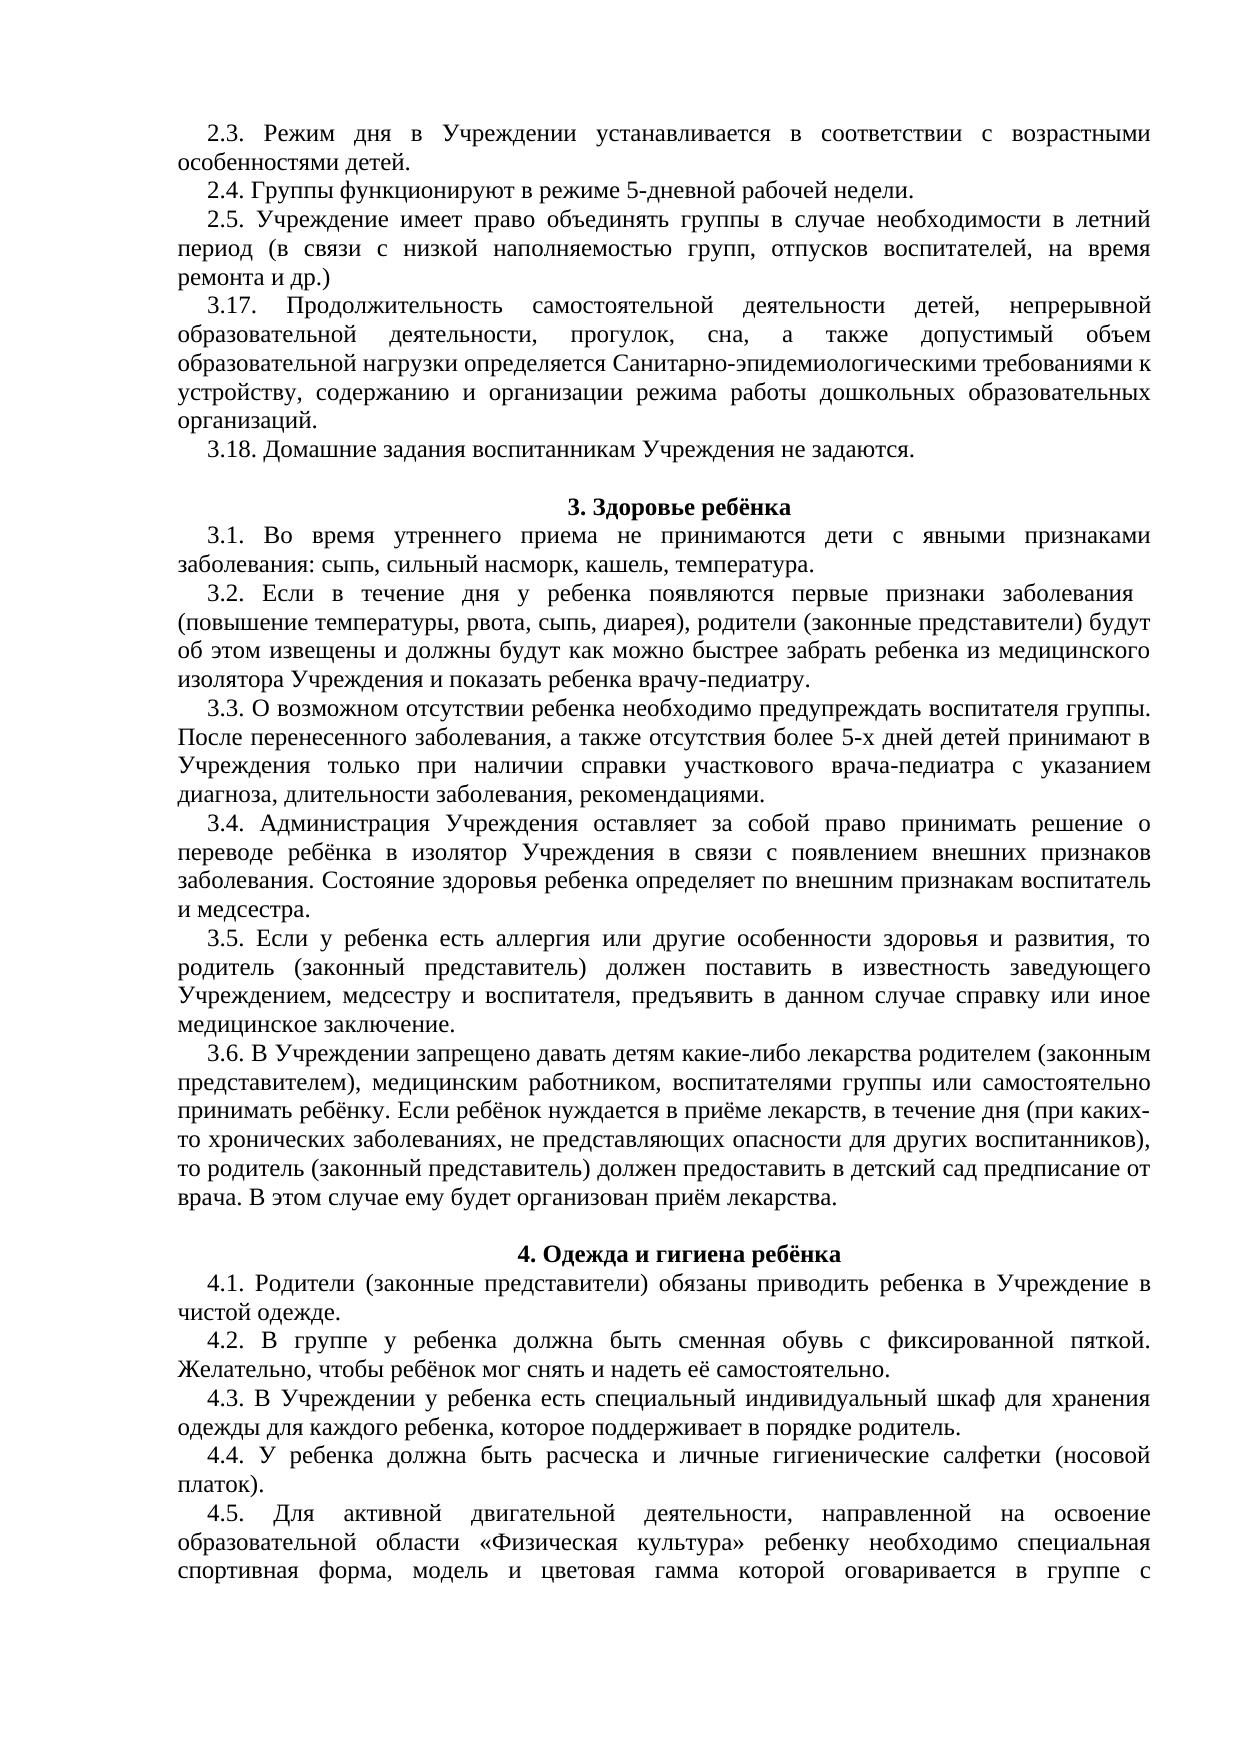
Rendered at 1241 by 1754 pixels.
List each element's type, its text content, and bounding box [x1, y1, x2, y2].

text 4.4. У ребенка должна быть расческа и личные гигиенические салфетки (носовой платок). [177, 1441, 1152, 1498]
text 4.3. В Учреждении у ребенка есть специальный индивидуальный шкаф для хранения одежды для каждого ребенка, которое поддерживает в порядке родитель. [177, 1383, 1152, 1441]
text 3.2. Если в течение дня у ребенка появляются первые признаки заболевания (повышение температуры, рвота, сыпь, диарея), родители (законные представители) будут об этом извещены и должны будут как можно быстрее забрать ребенка из медицинского изолятора Учреждения и показать ребенка врачу-педиатру. [177, 578, 1152, 693]
text 3.17. Продолжительность самостоятельной деятельности детей, непрерывной образовательной деятельности, прогулок, сна, а также допустимый объем образовательной нагрузки определяется Санитарно-эпидемиологическими требованиями к устройству, содержанию и организации режима работы дошкольных образовательных организаций. [177, 291, 1152, 434]
text 3. Здоровье ребёнка [177, 492, 1152, 521]
text 3.6. В Учреждении запрещено давать детям какие-либо лекарства родителем (законным представителем), медицинским работником, воспитателями группы или самостоятельно принимать ребёнку. Если ребёнок нуждается в приёме лекарств, в течение дня (при каких-то хронических заболеваниях, не представляющих опасности для других воспитанников), то родитель (законный представитель) должен предоставить в детский сад предписание от врача. В этом случае ему будет организован приём лекарства. [177, 1038, 1152, 1211]
text 2.5. Учреждение имеет право объединять группы в случае необходимости в летний период (в связи с низкой наполняемостью групп, отпусков воспитателей, на время ремонта и др.) [177, 204, 1152, 291]
text 4.1. Родители (законные представители) обязаны приводить ребенка в Учреждение в чистой одежде. [177, 1268, 1152, 1326]
text 2.4. Группы функционируют в режиме 5-дневной рабочей недели. [177, 176, 1152, 204]
text 3.1. Во время утреннего приема не принимаются дети с явными признаками заболевания: сыпь, сильный насморк, кашель, температура. [177, 521, 1152, 578]
text 4. Одежда и гигиена ребёнка [177, 1239, 1152, 1268]
text 3.3. О возможном отсутствии ребенка необходимо предупреждать воспитателя группы. После перенесенного заболевания, а также отсутствия более 5-х дней детей принимают в Учреждения только при наличии справки участкового врача-педиатра с указанием диагноза, длительности заболевания, рекомендациями. [177, 693, 1152, 808]
text 2.3. Режим дня в Учреждении устанавливается в соответствии с возрастными особенностями детей. [177, 118, 1152, 176]
text 3.18. Домашние задания воспитанникам Учреждения не задаются. [177, 434, 1152, 463]
text 3.4. Администрация Учреждения оставляет за собой право принимать решение о переводе ребёнка в изолятор Учреждения в связи с появлением внешних признаков заболевания. Состояние здоровья ребенка определяет по внешним признакам воспитатель и медсестра. [177, 808, 1152, 923]
text 4.2. В группе у ребенка должна быть сменная обувь с фиксированной пяткой. Желательно, чтобы ребёнок мог снять и надеть её самостоятельно. [177, 1326, 1152, 1383]
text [177, 1498, 1152, 1584]
text 3.5. Если у ребенка есть аллергия или другие особенности здоровья и развития, то родитель (законный представитель) должен поставить в известность заведующего Учреждением, медсестру и воспитателя, предъявить в данном случае справку или иное медицинское заключение. [177, 923, 1152, 1038]
